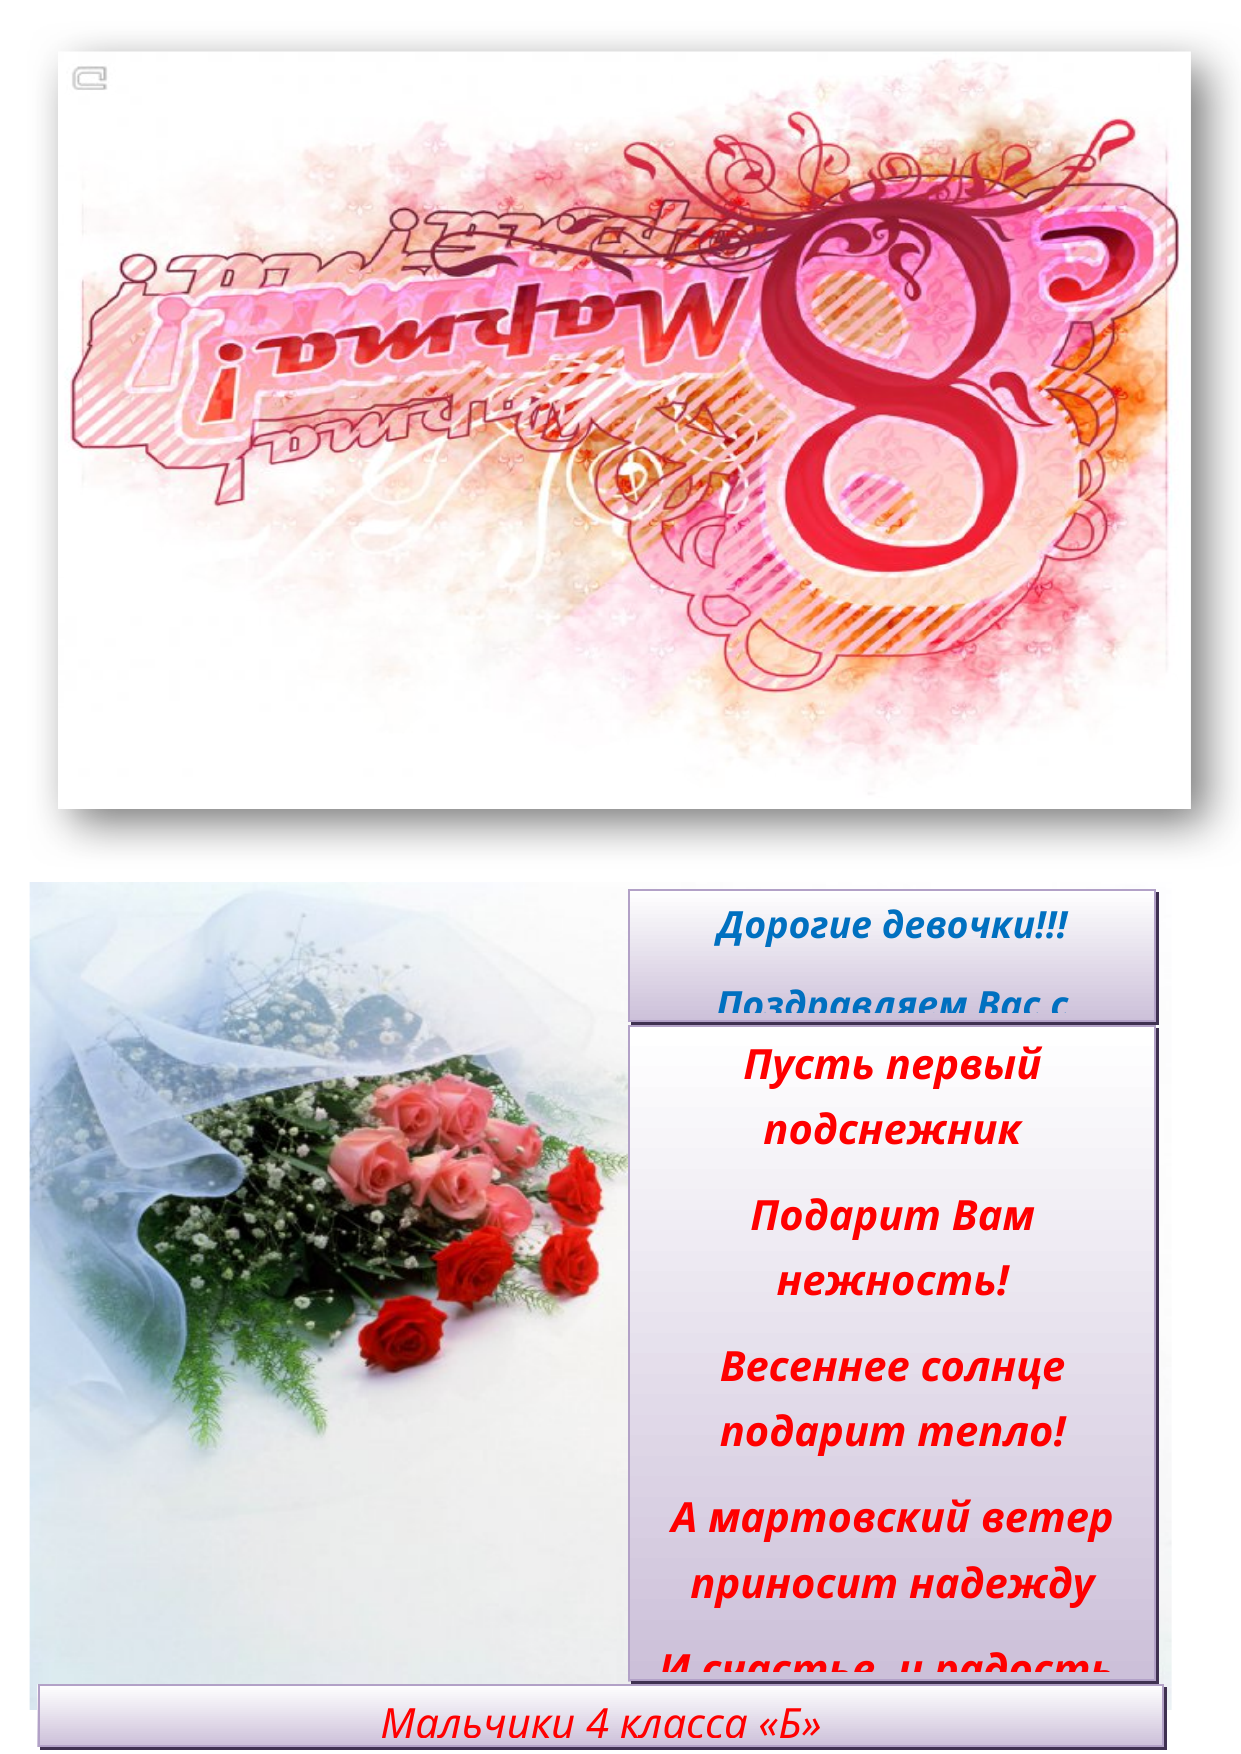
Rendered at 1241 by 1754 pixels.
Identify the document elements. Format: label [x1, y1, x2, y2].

picture [29, 882, 1172, 1710]
picture [59, 52, 1190, 809]
